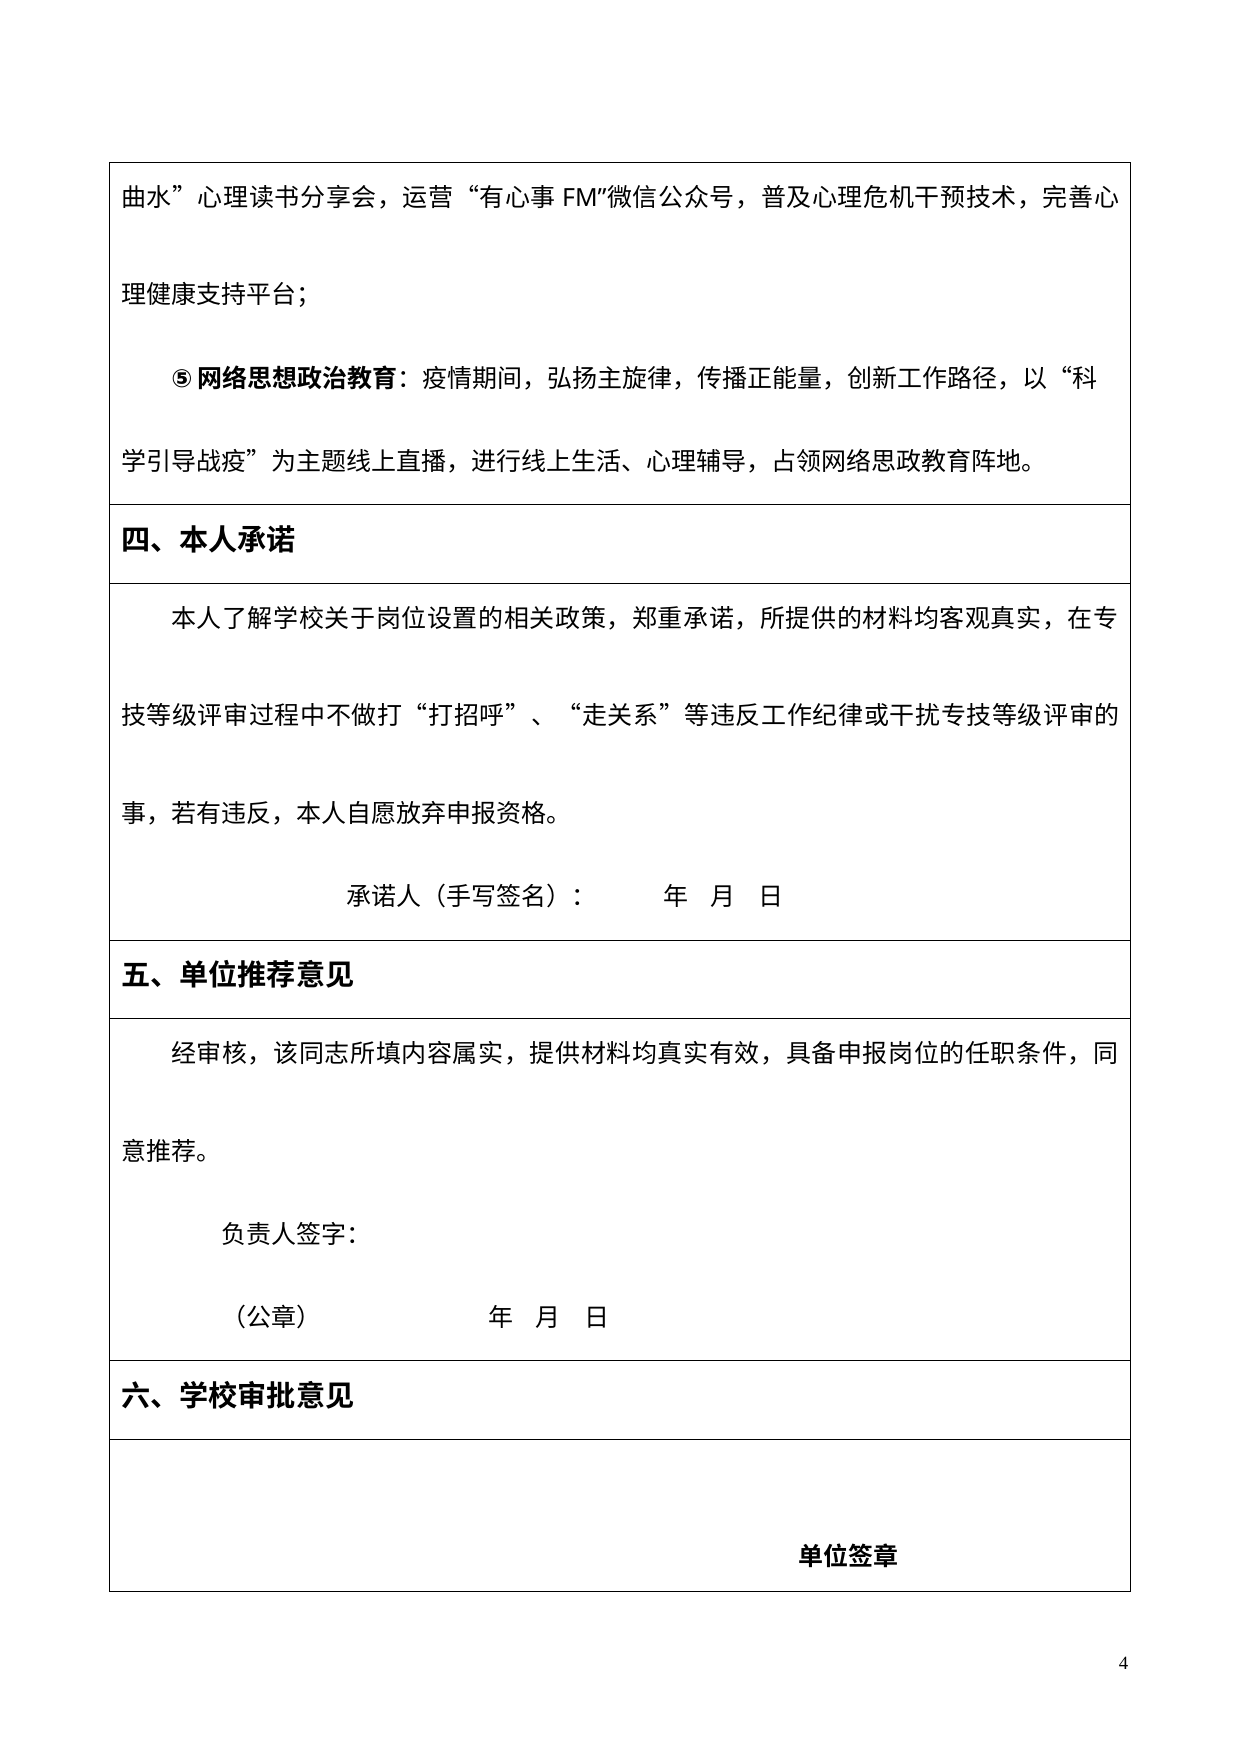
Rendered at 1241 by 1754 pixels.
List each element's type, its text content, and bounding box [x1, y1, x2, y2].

table_cell 六、学校审批意见 [110, 1361, 1130, 1439]
table_cell 单位签章 (公章) 年 月 日 [110, 1440, 1130, 1591]
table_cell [110, 163, 1130, 504]
table_cell 本人了解学校关于岗位设置的相关政策，郑重承诺，所提供的材料均客观真实，在专技等级评审过程中不做打“打招呼”、“走关系”等违反工作纪律或干扰专技等级评审的事，若有违反，本人自愿放弃申报资格。 承诺人（手写签名）： 年 月 日 [110, 584, 1130, 939]
table_cell 经审核，该同志所填内容属实，提供材料均真实有效，具备申报岗位的任职条件，同意推荐。 负责人签字： （公章） 年 月 日 [110, 1019, 1130, 1360]
table_cell 四、本人承诺 [110, 505, 1130, 583]
table_cell 五、单位推荐意见 [110, 941, 1130, 1018]
